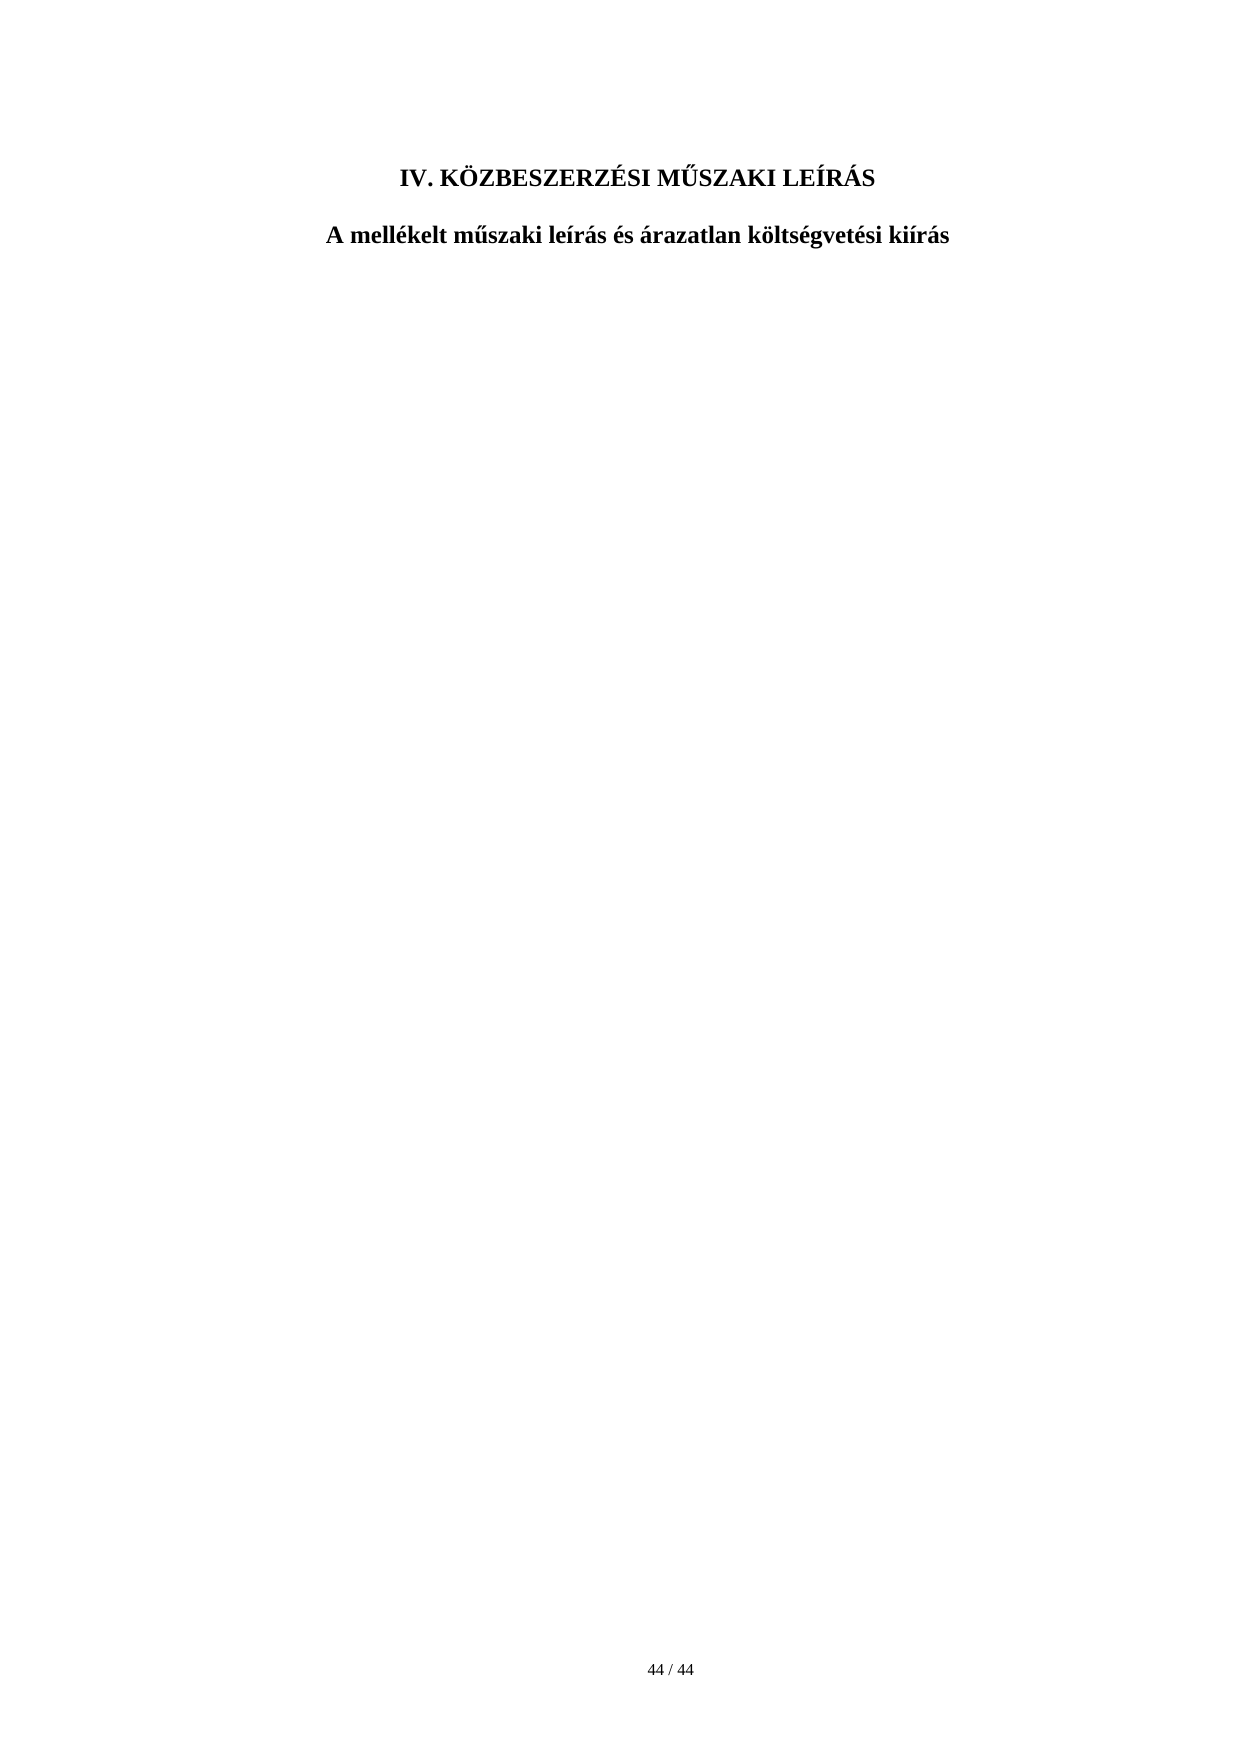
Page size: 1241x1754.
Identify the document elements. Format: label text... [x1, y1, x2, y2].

text A mellékelt műszaki leírás és árazatlan költségvetési kiírás [131, 220, 1144, 249]
text Iv. Közbeszerzési Műszaki Leírás [131, 163, 1144, 192]
